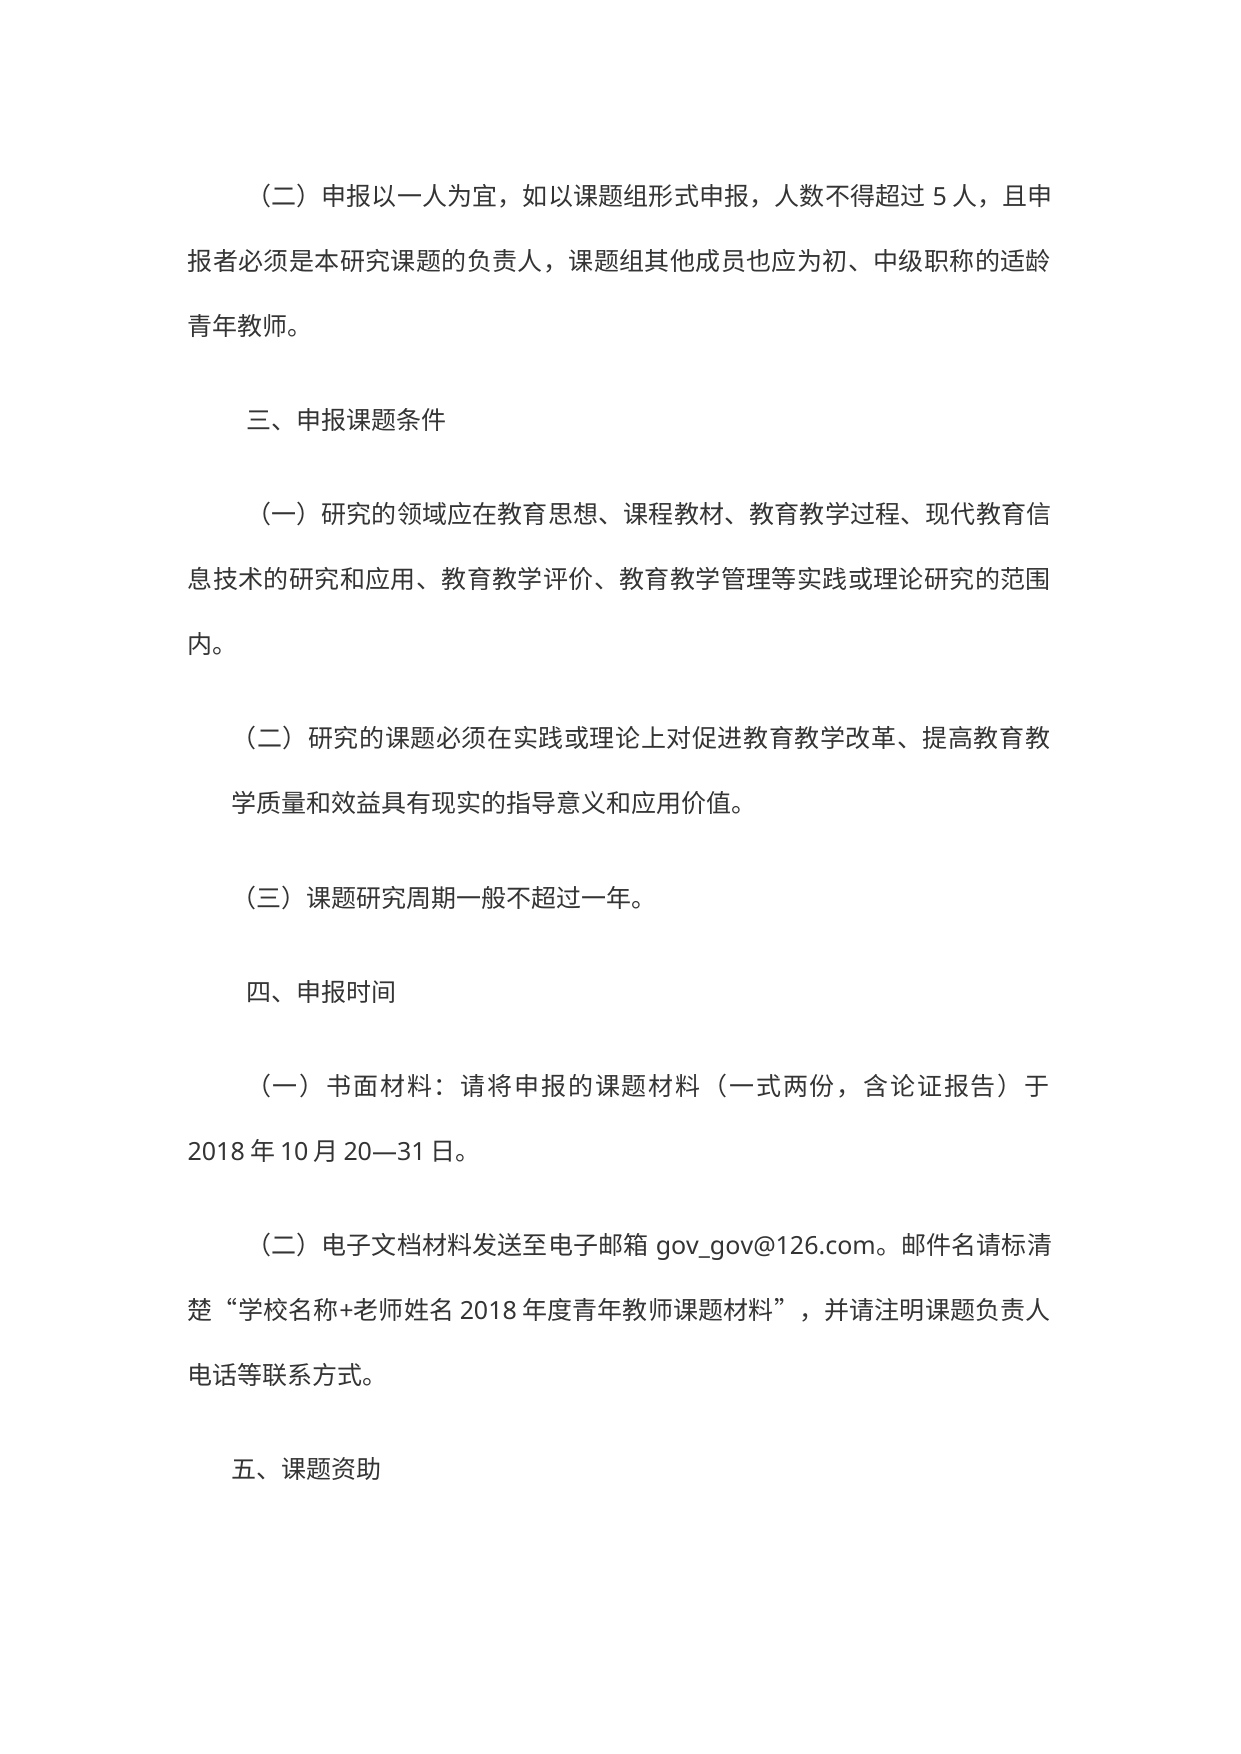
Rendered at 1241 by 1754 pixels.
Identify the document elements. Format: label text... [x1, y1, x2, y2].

text 四、申报时间 [187, 958, 1053, 1023]
text （二）申报以一人为宜，如以课题组形式申报，人数不得超过5人，且申报者必须是本研究课题的负责人，课题组其他成员也应为初、中级职称的适龄青年教师。 [187, 162, 1053, 357]
text 三、申报课题条件 [187, 386, 1053, 451]
text （一）研究的领域应在教育思想、课程教材、教育教学过程、现代教育信息技术的研究和应用、教育教学评价、教育教学管理等实践或理论研究的范围内。 [187, 480, 1053, 675]
text （三）课题研究周期一般不超过一年。 [231, 864, 1053, 929]
text （二）电子文档材料发送至电子邮箱gov_gov@126.com。邮件名请标清楚“学校名称+老师姓名2018年度青年教师课题材料”，并请注明课题负责人电话等联系方式。 [187, 1211, 1053, 1406]
text 五、课题资助 [231, 1435, 1053, 1500]
text （二）研究的课题必须在实践或理论上对促进教育教学改革、提高教育教学质量和效益具有现实的指导意义和应用价值。 [231, 704, 1053, 834]
text （一）书面材料：请将申报的课题材料（一式两份，含论证报告）于2018年10月20—31日。 [187, 1052, 1053, 1182]
